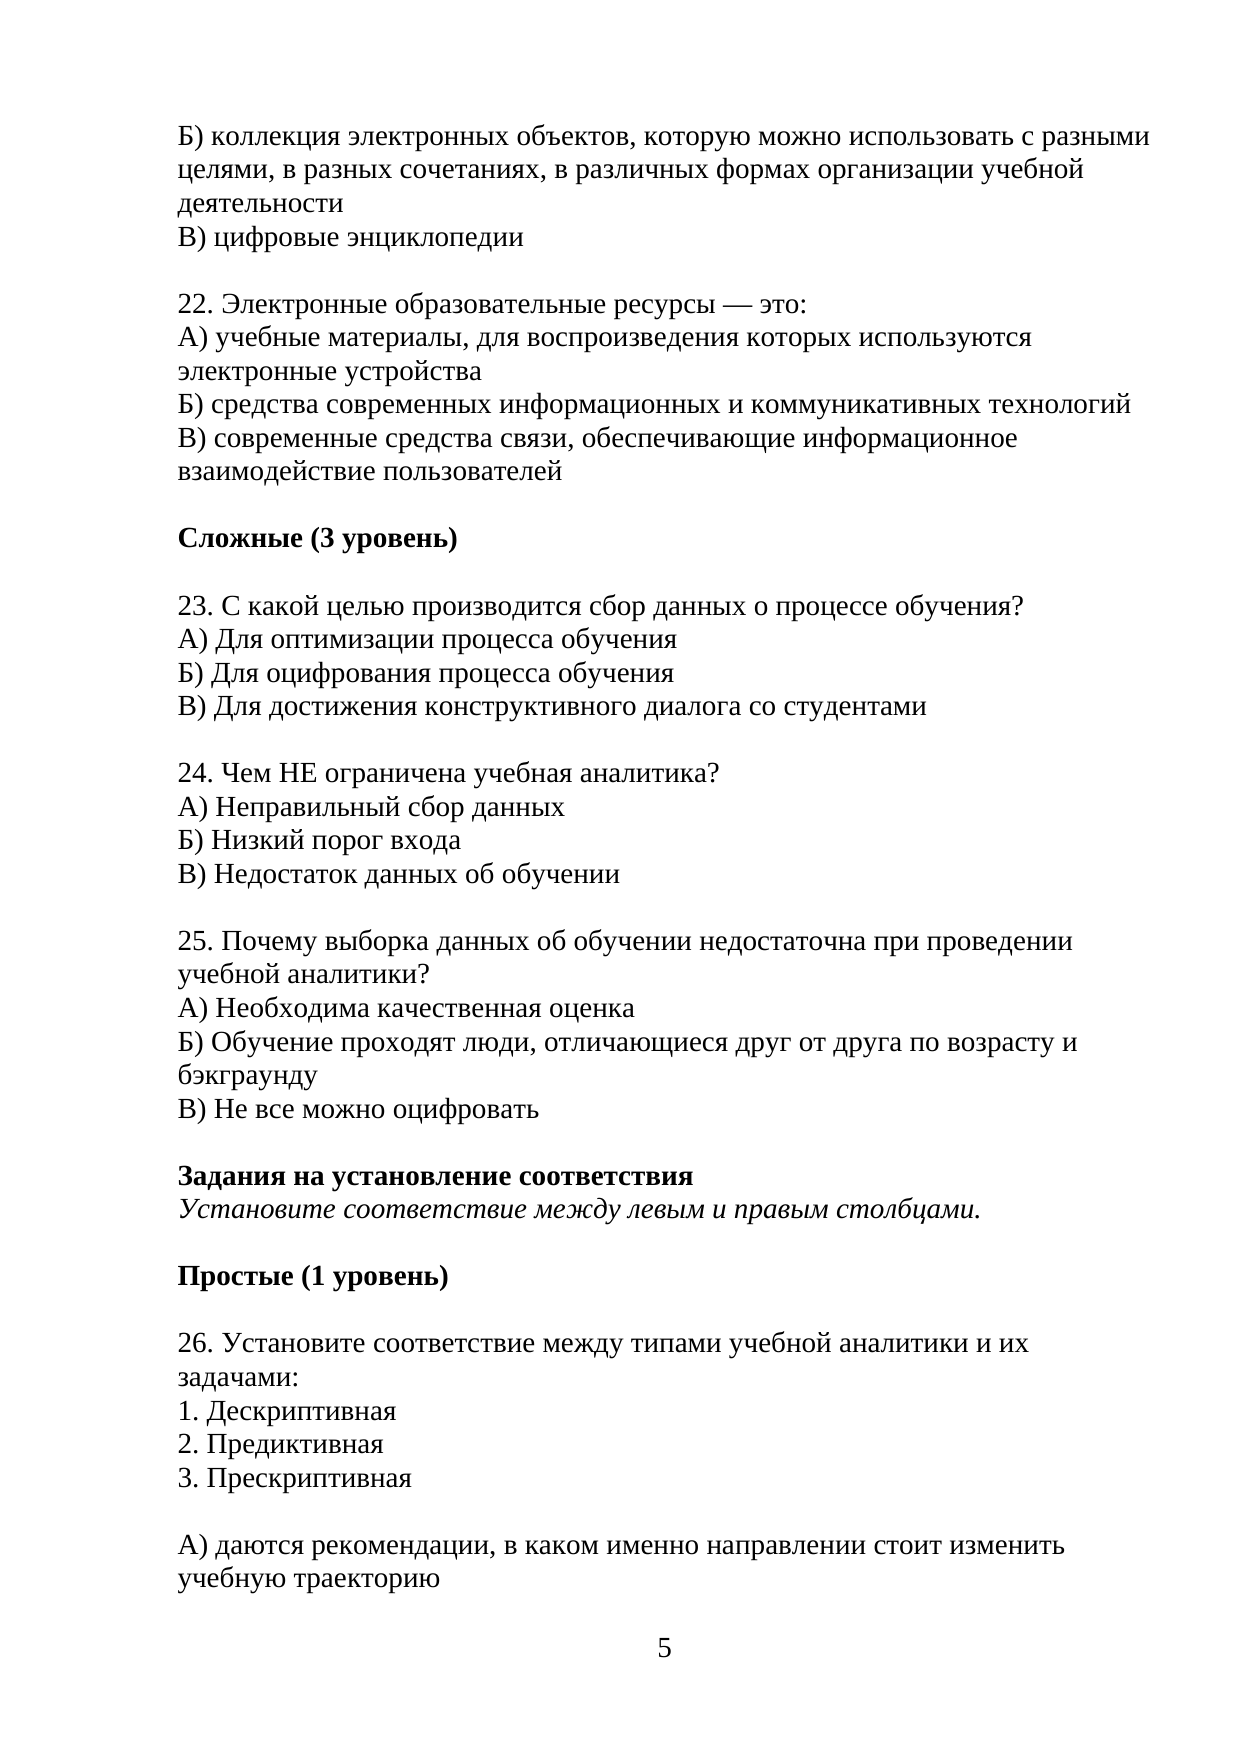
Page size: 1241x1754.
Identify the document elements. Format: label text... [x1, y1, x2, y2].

text 24. Чем НЕ ограничена учебная аналитика? [177, 755, 1152, 789]
text В) цифровые энциклопедии [177, 219, 1152, 252]
text Установите соответствие между левым и правым столбцами. [177, 1191, 1152, 1225]
text 26. Установите соответствие между типами учебной аналитики и их задачами: [177, 1326, 1152, 1393]
text Б) Обучение проходят люди, отличающиеся друг от друга по возрасту и бэкграунду [177, 1024, 1152, 1091]
text А) Неправильный сбор данных [177, 789, 1152, 822]
text 22. Электронные образовательные ресурсы — это: [177, 286, 1152, 319]
text Простые (1 уровень) [177, 1258, 1152, 1292]
text В) Не все можно оцифровать [177, 1091, 1152, 1124]
text 25. Почему выборка данных об обучении недостаточна при проведении учебной аналитики? [177, 923, 1152, 990]
text Б) Для оцифрования процесса обучения [177, 655, 1152, 688]
text Б) Низкий порог входа [177, 822, 1152, 856]
text А) учебные материалы, для воспроизведения которых используются электронные устройства [177, 319, 1152, 386]
text 2. Предиктивная [177, 1426, 1152, 1460]
text Б) коллекция электронных объектов, которую можно использовать с разными целями, в разных сочетаниях, в различных формах организации учебной деятельности [177, 118, 1152, 219]
text 3. Прескриптивная [177, 1460, 1152, 1493]
text Б) средства современных информационных и коммуникативных технологий [177, 386, 1152, 420]
text А) Для оптимизации процесса обучения [177, 621, 1152, 655]
text 1. Дескриптивная [177, 1393, 1152, 1426]
text В) современные средства связи, обеспечивающие информационное взаимодействие пользователей [177, 420, 1152, 487]
text А) Необходима качественная оценка [177, 990, 1152, 1024]
text В) Для достижения конструктивного диалога со студентами [177, 688, 1152, 722]
text 23. С какой целью производится сбор данных о процессе обучения? [177, 588, 1152, 621]
text А) даются рекомендации, в каком именно направлении стоит изменить учебную траекторию [177, 1527, 1152, 1594]
text В) Недостаток данных об обучении [177, 856, 1152, 889]
text Сложные (3 уровень) [177, 521, 1152, 554]
text Задания на установление соответствия [177, 1158, 1152, 1191]
